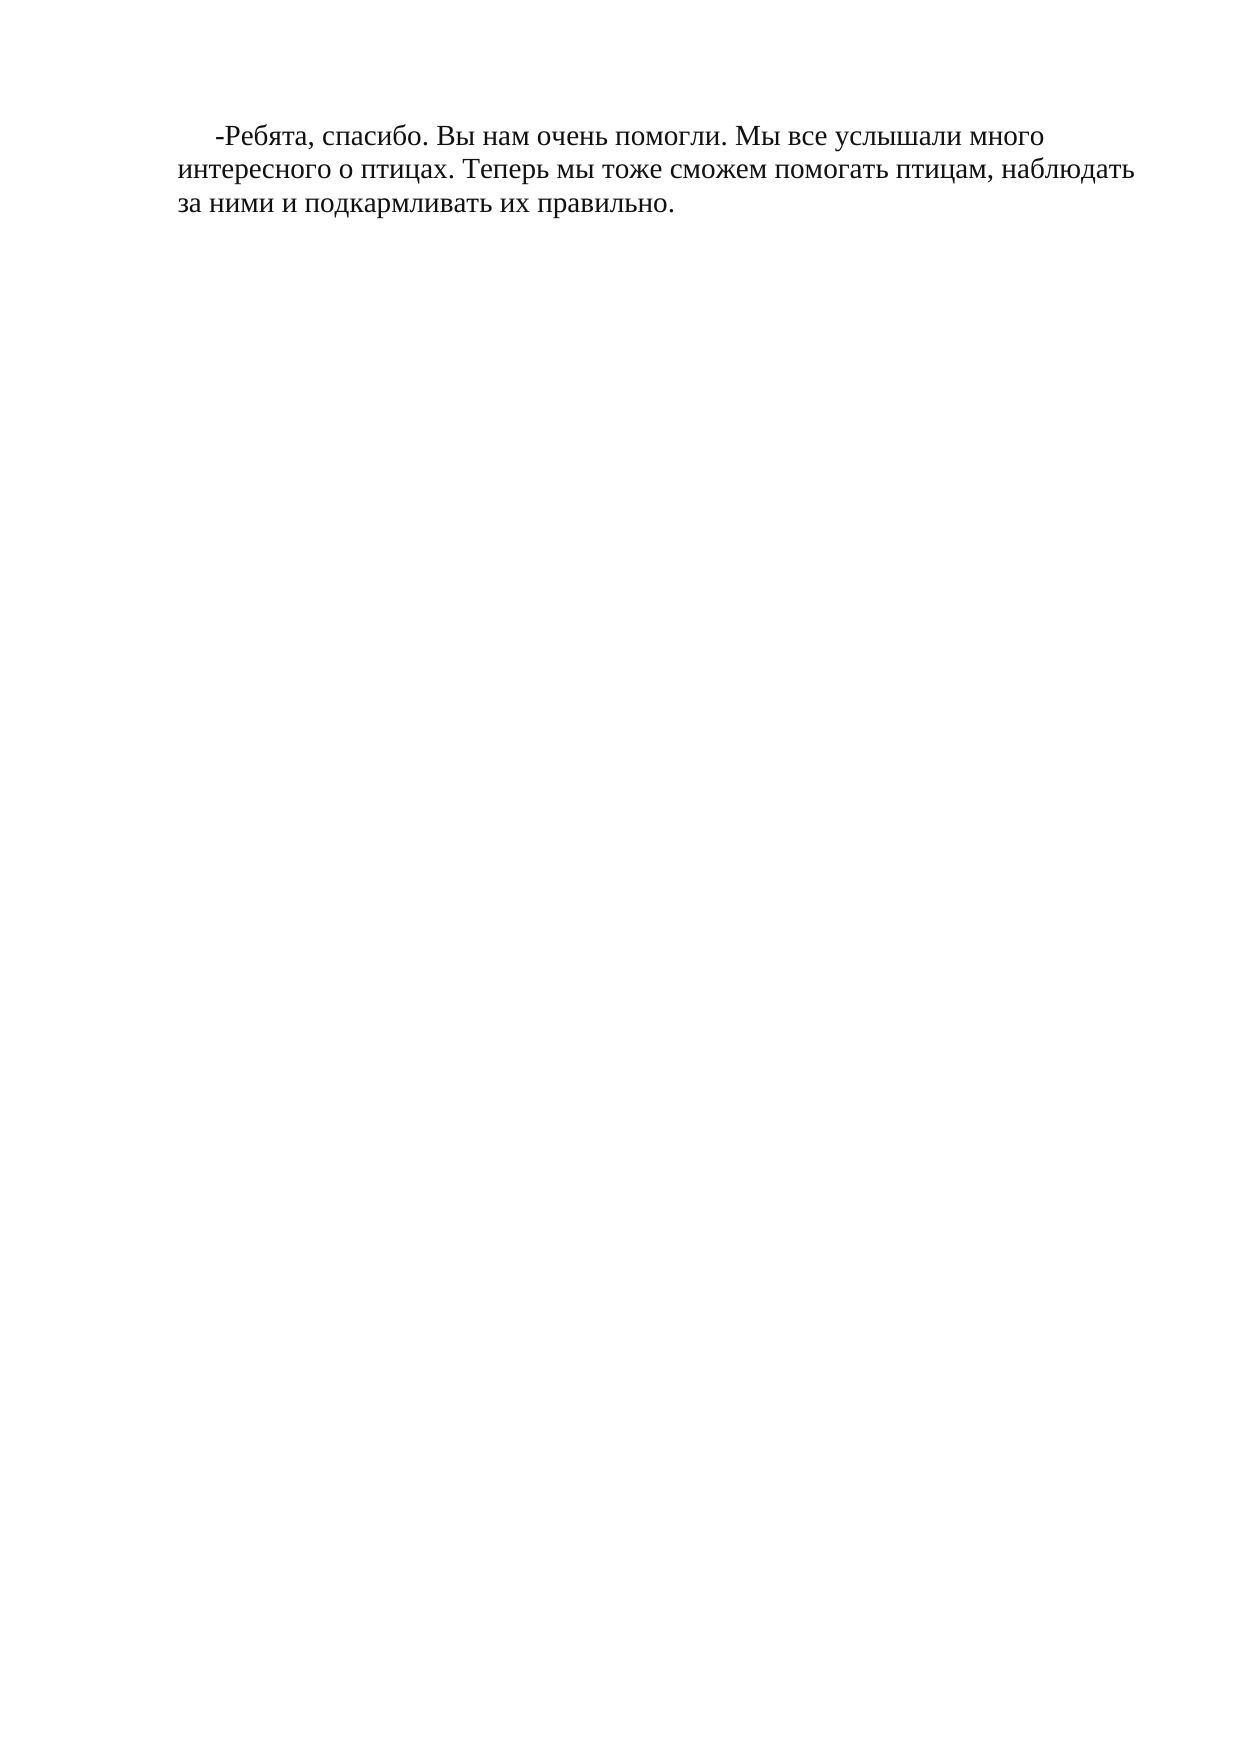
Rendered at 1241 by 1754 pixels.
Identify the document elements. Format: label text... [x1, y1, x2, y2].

text -Ребята, спасибо. Вы нам очень помогли. Мы все услышали много интересного о птицах. Теперь мы тоже сможем помогать птицам, наблюдать за ними и подкармливать их правильно. [177, 118, 1152, 219]
